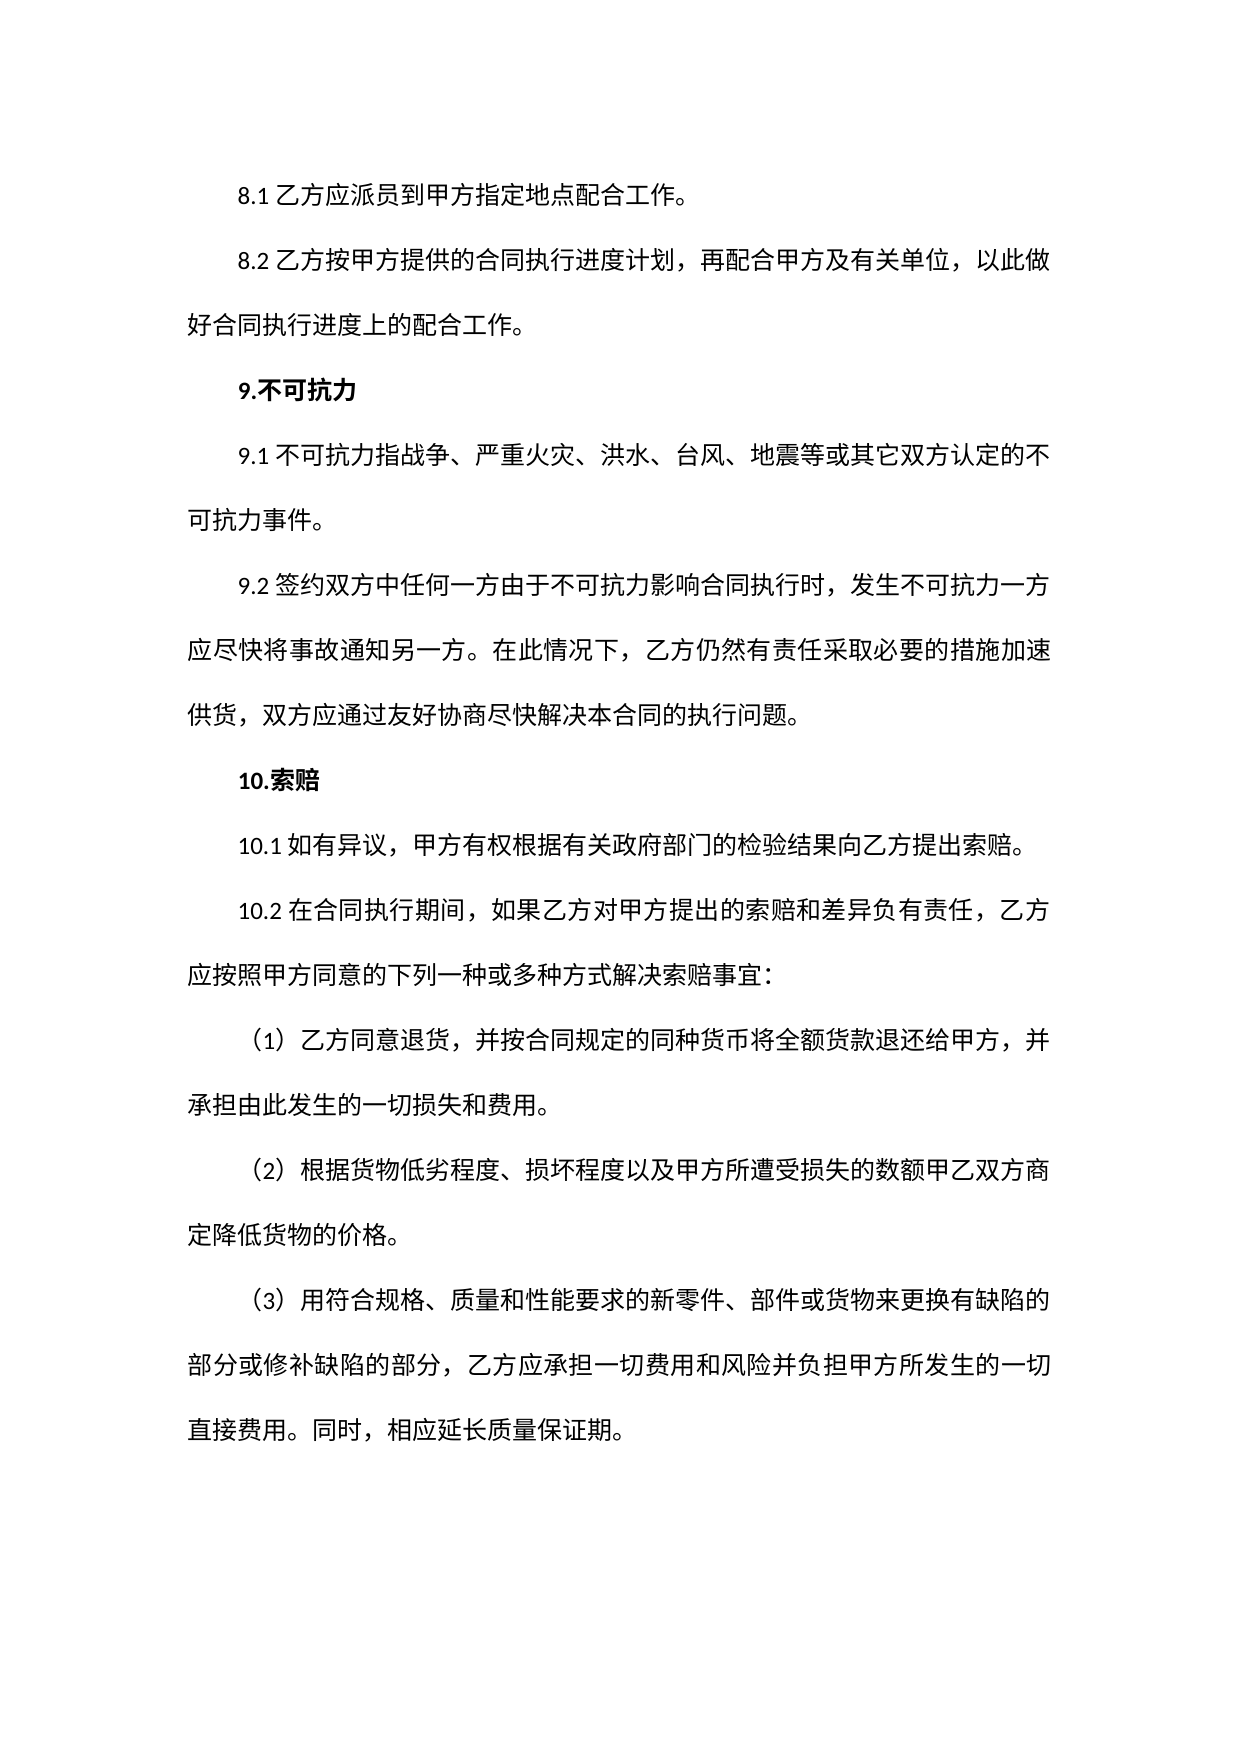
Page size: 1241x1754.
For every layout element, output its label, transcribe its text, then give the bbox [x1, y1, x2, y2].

text 9.1 不可抗力指战争、严重火灾、洪水、台风、地震等或其它双方认定的不可抗力事件。 [187, 422, 1053, 552]
text （3）用符合规格、质量和性能要求的新零件、部件或货物来更换有缺陷的部分或修补缺陷的部分，乙方应承担一切费用和风险并负担甲方所发生的一切直接费用。同时，相应延长质量保证期。 [187, 1267, 1053, 1462]
text 8.2 乙方按甲方提供的合同执行进度计划，再配合甲方及有关单位，以此做好合同执行进度上的配合工作。 [187, 227, 1053, 357]
text （2）根据货物低劣程度、损坏程度以及甲方所遭受损失的数额甲乙双方商定降低货物的价格。 [187, 1137, 1053, 1267]
text 10.1 如有异议，甲方有权根据有关政府部门的检验结果向乙方提出索赔。 [187, 812, 1053, 877]
text 9.2 签约双方中任何一方由于不可抗力影响合同执行时，发生不可抗力一方应尽快将事故通知另一方。在此情况下，乙方仍然有责任采取必要的措施加速供货，双方应通过友好协商尽快解决本合同的执行问题。 [187, 552, 1053, 747]
text 8.1 乙方应派员到甲方指定地点配合工作。 [187, 162, 1053, 227]
text （1）乙方同意退货，并按合同规定的同种货币将全额货款退还给甲方，并承担由此发生的一切损失和费用。 [187, 1007, 1053, 1137]
text 10.索赔 [187, 747, 1053, 812]
text 9.不可抗力 [187, 357, 1053, 422]
text 10.2 在合同执行期间，如果乙方对甲方提出的索赔和差异负有责任，乙方应按照甲方同意的下列一种或多种方式解决索赔事宜： [187, 877, 1053, 1007]
